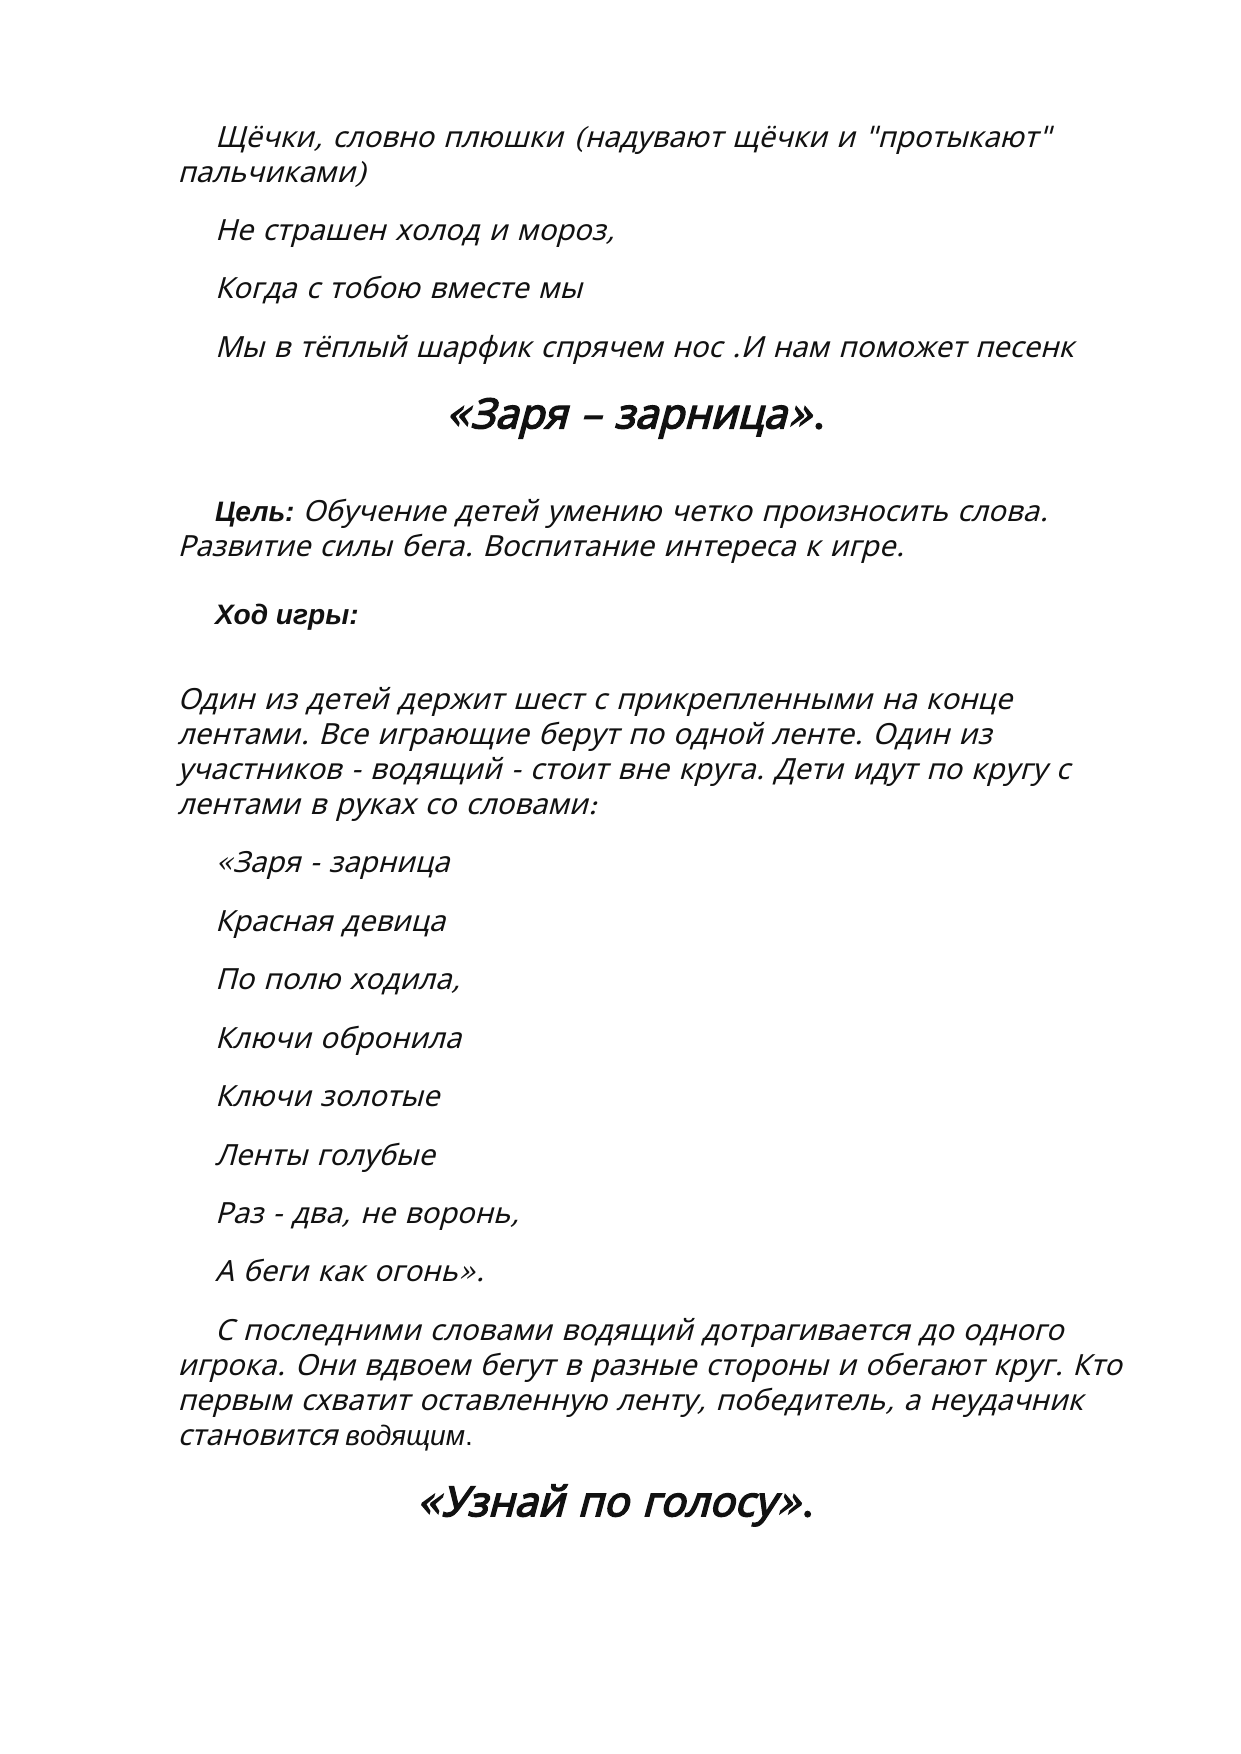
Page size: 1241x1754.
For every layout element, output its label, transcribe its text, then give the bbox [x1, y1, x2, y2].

text «Заря - зарница [177, 844, 1152, 879]
text Ход игры: [177, 598, 1152, 630]
text Один из детей держит шест с прикрепленными на конце лентами. Все играющие берут по одной ленте. Один из участников - водящий - стоит вне круга. Дети идут по кругу с лентами в руках со словами: [177, 680, 1152, 820]
text Мы в тёплый шарфик спрячем нос .И нам поможет песенк [177, 328, 1152, 363]
text С последними словами водящий дотрагивается до одного игрока. Они вдвоем бегут в разные стороны и обегают круг. Кто первым схватит оставленную ленту, победитель, а неудачник становится водящим. [177, 1311, 1152, 1451]
text Щёчки, словно плюшки (надувают щёчки и "протыкают" пальчиками) [177, 118, 1152, 188]
text По полю ходила, [177, 961, 1152, 996]
text Ключи золотые [177, 1078, 1152, 1113]
text Красная девица [177, 902, 1152, 937]
text Раз - два, не воронь, [177, 1194, 1152, 1229]
text «Заря – зарница». [177, 387, 1152, 437]
text Не страшен холод и мороз, [177, 212, 1152, 247]
text «Узнай по голосу». [177, 1475, 1152, 1525]
text Ленты голубые [177, 1136, 1152, 1171]
text Когда с тобою вместе мы [177, 270, 1152, 305]
text Цель: Обучение детей умению четко произносить слова. Развитие силы бега. Воспитание интереса к игре. [177, 493, 1152, 563]
text Ключи обронила [177, 1019, 1152, 1054]
text А беги как огонь». [177, 1253, 1152, 1288]
